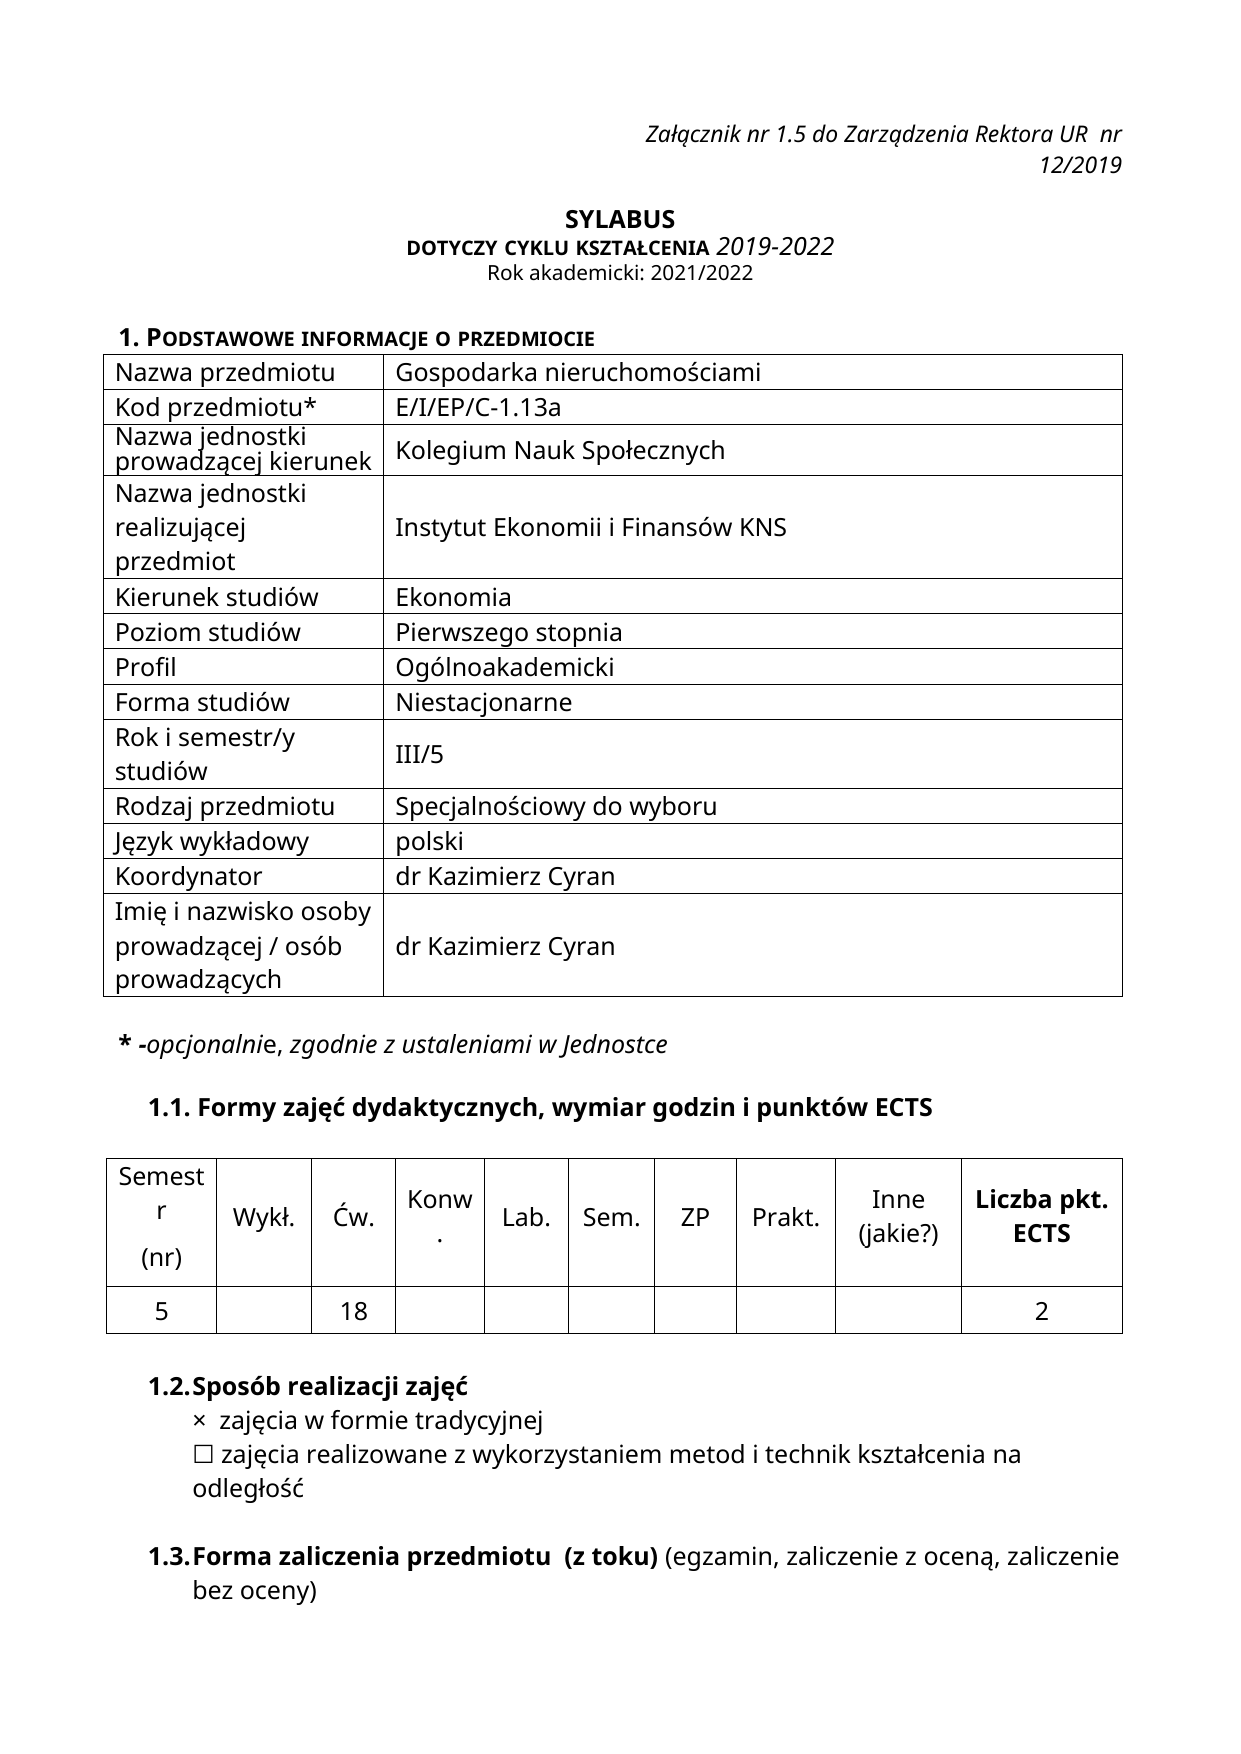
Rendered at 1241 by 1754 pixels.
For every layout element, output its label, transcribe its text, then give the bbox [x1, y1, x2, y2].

text Rok akademicki: 2021/2022 [118, 261, 1122, 286]
table_cell Nazwa jednostki prowadzącej kierunek [104, 425, 383, 475]
table_cell Koordynator [104, 859, 383, 893]
table_header Gospodarka nieruchomościami [384, 355, 1122, 389]
table_cell Kolegium Nauk Społecznych [384, 425, 1122, 475]
table_header Liczba pkt. ECTS [962, 1159, 1122, 1286]
text SYLABUS [118, 201, 1122, 236]
table_cell [655, 1287, 736, 1333]
table_cell Rodzaj przedmiotu [104, 789, 383, 823]
table_header ZP [655, 1159, 736, 1286]
table_header Sem. [569, 1159, 654, 1286]
table_header Semestr (nr) [107, 1159, 216, 1286]
table_cell polski [384, 824, 1122, 858]
table_cell dr Kazimierz Cyran [384, 859, 1122, 893]
table_cell Ekonomia [384, 579, 1122, 613]
table_cell [737, 1287, 835, 1333]
table_cell Instytut Ekonomii i Finansów KNS [384, 476, 1122, 578]
table_cell Rok i semestr/y studiów [104, 720, 383, 788]
table_cell dr Kazimierz Cyran [384, 894, 1122, 996]
table_header Nazwa przedmiotu [104, 355, 383, 389]
text * -opcjonalnie, zgodnie z ustaleniami w Jednostce [118, 1026, 1122, 1061]
table_cell [485, 1287, 568, 1333]
table_cell 2 [962, 1287, 1122, 1333]
table_header Lab. [485, 1159, 568, 1286]
table_cell 5 [107, 1287, 216, 1333]
table_cell Forma studiów [104, 685, 383, 718]
text dotyczy cyklu kształcenia 2019-2022 [118, 236, 1122, 261]
table_cell Kod przedmiotu* [104, 390, 383, 424]
table_cell Nazwa jednostki realizującej przedmiot [104, 476, 383, 578]
text 1.3. Forma zaliczenia przedmiotu (z toku) (egzamin, zaliczenie z oceną, zaliczenie bez oceny) [148, 1539, 1122, 1607]
table_header Ćw. [312, 1159, 395, 1286]
text 1. Podstawowe informacje o przedmiocie [118, 319, 1122, 354]
table_cell E/I/EP/C-1.13a [384, 390, 1122, 424]
text Załącznik nr 1.5 do Zarządzenia Rektora UR nr 12/2019 [118, 118, 1122, 181]
table_cell Ogólnoakademicki [384, 649, 1122, 683]
table_header Inne (jakie?) [836, 1159, 961, 1286]
table_cell Poziom studiów [104, 614, 383, 648]
table_header Prakt. [737, 1159, 835, 1286]
table_cell Język wykładowy [104, 824, 383, 858]
text 1.1. Formy zajęć dydaktycznych, wymiar godzin i punktów ECTS [148, 1090, 1122, 1124]
table_cell 18 [312, 1287, 395, 1333]
table_cell Specjalnościowy do wyboru [384, 789, 1122, 823]
table_cell III/5 [384, 720, 1122, 788]
table_header Konw. [396, 1159, 484, 1286]
table_header Wykł. [217, 1159, 311, 1286]
table_cell [569, 1287, 654, 1333]
table_cell Profil [104, 649, 383, 683]
table_cell [396, 1287, 484, 1333]
table_cell Pierwszego stopnia [384, 614, 1122, 648]
table_cell Imię i nazwisko osoby prowadzącej / osób prowadzących [104, 894, 383, 996]
text × zajęcia w formie tradycyjnej [192, 1402, 1122, 1436]
table_cell [217, 1287, 311, 1333]
text ☐ zajęcia realizowane z wykorzystaniem metod i technik kształcenia na odległość [192, 1436, 1122, 1504]
table_cell Niestacjonarne [384, 685, 1122, 718]
table_cell [836, 1287, 961, 1333]
text 1.2. Sposób realizacji zajęć [148, 1368, 1122, 1402]
table_cell Kierunek studiów [104, 579, 383, 613]
